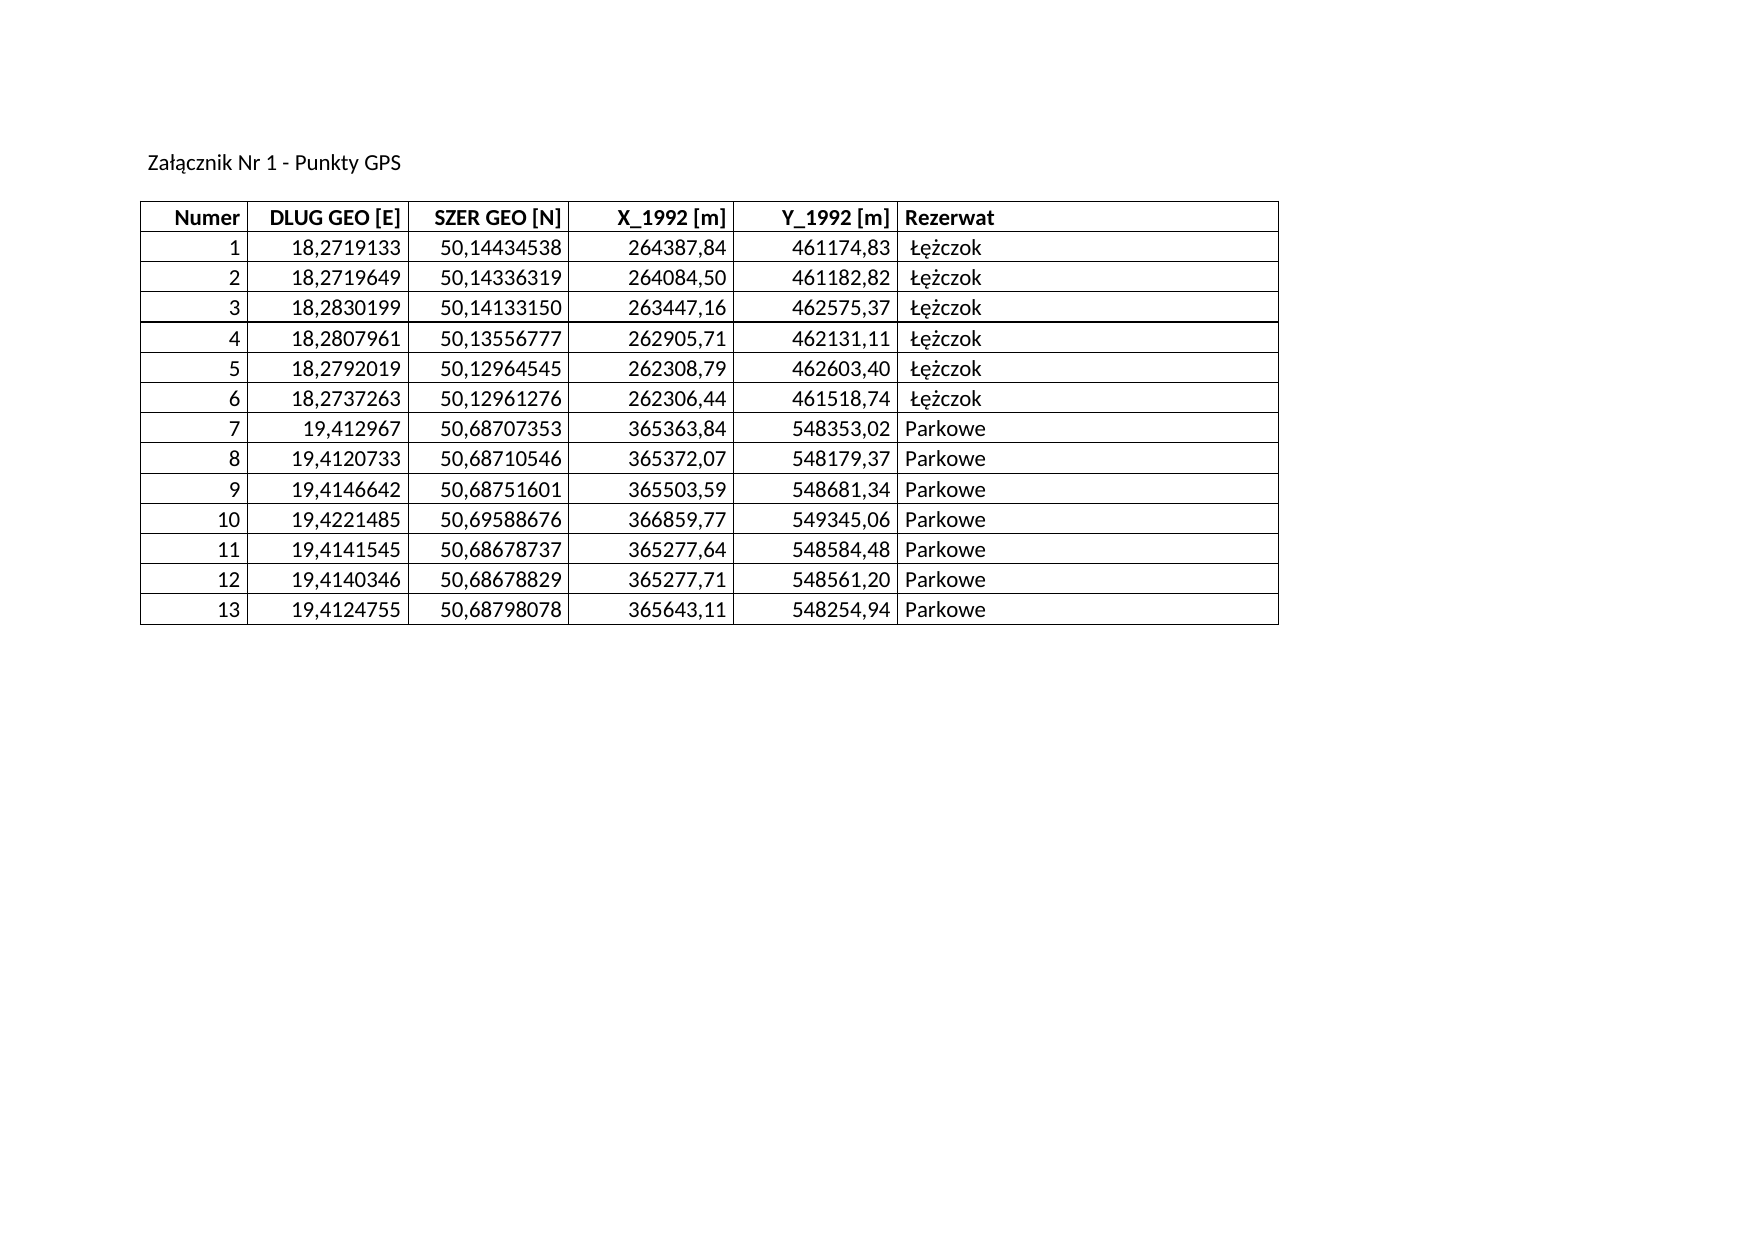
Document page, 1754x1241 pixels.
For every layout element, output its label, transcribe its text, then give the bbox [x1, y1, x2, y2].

table_cell 262308,79 [569, 353, 733, 382]
table_cell 548681,34 [734, 474, 897, 503]
table_cell 366859,77 [569, 504, 733, 533]
table_cell 50,69588676 [409, 504, 568, 533]
table_cell 365277,71 [569, 564, 733, 593]
table_header SZER GEO [N] [409, 202, 568, 231]
table_cell 461182,82 [734, 262, 897, 291]
table_cell 548561,20 [734, 564, 897, 593]
table_cell 461518,74 [734, 383, 897, 412]
table_header DLUG GEO [E] [248, 202, 408, 231]
table_cell 548179,37 [734, 443, 897, 472]
table_cell 50,13556777 [409, 323, 568, 352]
table_cell 365503,59 [569, 474, 733, 503]
table_cell 9 [141, 474, 247, 503]
table_cell 50,12961276 [409, 383, 568, 412]
table_header Rezerwat [898, 202, 1278, 231]
table_cell Parkowe [898, 474, 1278, 503]
table_cell 10 [141, 504, 247, 533]
table_header X_1992 [m] [569, 202, 733, 231]
table_cell 50,14336319 [409, 262, 568, 291]
table_cell 50,14133150 [409, 292, 568, 321]
table_cell 548254,94 [734, 594, 897, 623]
table_header Y_1992 [m] [734, 202, 897, 231]
table_cell 5 [141, 353, 247, 382]
text Załącznik Nr 1 - Punkty GPS [88, 148, 1606, 176]
table_cell 263447,16 [569, 292, 733, 321]
table_cell 18,2792019 [248, 353, 408, 382]
table_cell 18,2807961 [248, 323, 408, 352]
table_cell 264084,50 [569, 262, 733, 291]
table_cell 19,4124755 [248, 594, 408, 623]
table_cell 3 [141, 292, 247, 321]
table_cell Łężczok [898, 323, 1278, 352]
table_cell 548353,02 [734, 413, 897, 442]
table_cell 50,68678737 [409, 534, 568, 563]
table_cell 365363,84 [569, 413, 733, 442]
table_cell 19,4120733 [248, 443, 408, 472]
table_header Numer [141, 202, 247, 231]
table_cell 365277,64 [569, 534, 733, 563]
table_cell Parkowe [898, 564, 1278, 593]
table_cell 365372,07 [569, 443, 733, 472]
table_cell 18,2830199 [248, 292, 408, 321]
table_cell 262905,71 [569, 323, 733, 352]
table_cell Parkowe [898, 594, 1278, 623]
table_cell 18,2719649 [248, 262, 408, 291]
table_cell 264387,84 [569, 232, 733, 261]
table_cell 262306,44 [569, 383, 733, 412]
table_cell 50,12964545 [409, 353, 568, 382]
table_cell 462603,40 [734, 353, 897, 382]
table_cell 19,4146642 [248, 474, 408, 503]
table_cell 19,4140346 [248, 564, 408, 593]
table_cell Łężczok [898, 383, 1278, 412]
table_cell 50,68751601 [409, 474, 568, 503]
table_cell 462575,37 [734, 292, 897, 321]
table_cell Parkowe [898, 413, 1278, 442]
table_cell Łężczok [898, 262, 1278, 291]
table_cell 4 [141, 323, 247, 352]
table_cell 549345,06 [734, 504, 897, 533]
table_cell 13 [141, 594, 247, 623]
table_cell Parkowe [898, 534, 1278, 563]
table_cell Parkowe [898, 504, 1278, 533]
table_cell 462131,11 [734, 323, 897, 352]
table_cell 12 [141, 564, 247, 593]
table_cell Łężczok [898, 232, 1278, 261]
table_cell 11 [141, 534, 247, 563]
table_cell Łężczok [898, 292, 1278, 321]
table_cell 6 [141, 383, 247, 412]
table_cell 19,4141545 [248, 534, 408, 563]
table_cell Parkowe [898, 443, 1278, 472]
table_cell 50,14434538 [409, 232, 568, 261]
table_cell 50,68710546 [409, 443, 568, 472]
table_cell 19,4221485 [248, 504, 408, 533]
table_cell 548584,48 [734, 534, 897, 563]
table_cell 50,68707353 [409, 413, 568, 442]
table_cell 50,68678829 [409, 564, 568, 593]
table_cell 1 [141, 232, 247, 261]
table_cell 2 [141, 262, 247, 291]
table_cell 18,2737263 [248, 383, 408, 412]
table_cell 365643,11 [569, 594, 733, 623]
table_cell 50,68798078 [409, 594, 568, 623]
table_cell 7 [141, 413, 247, 442]
table_cell Łężczok [898, 353, 1278, 382]
table_cell 18,2719133 [248, 232, 408, 261]
table_cell 8 [141, 443, 247, 472]
table_cell 19,412967 [248, 413, 408, 442]
table_cell 461174,83 [734, 232, 897, 261]
